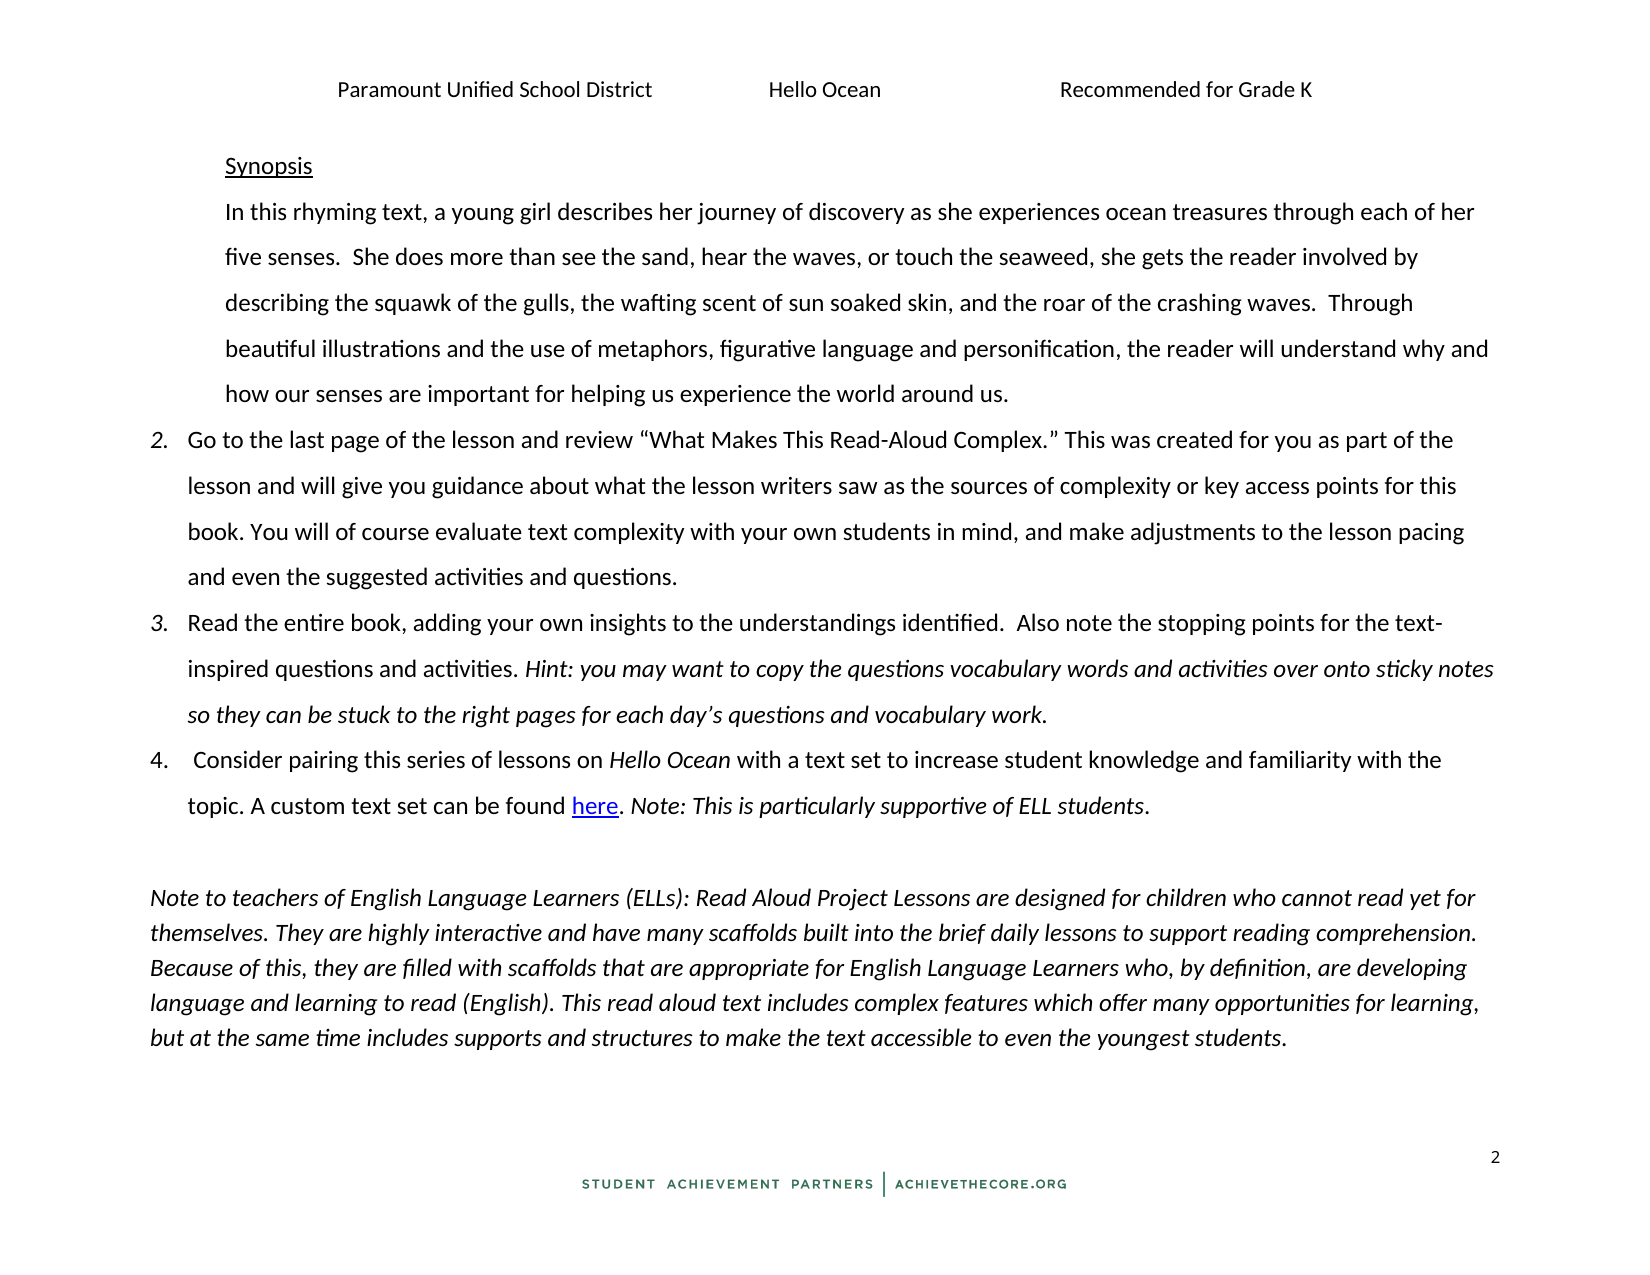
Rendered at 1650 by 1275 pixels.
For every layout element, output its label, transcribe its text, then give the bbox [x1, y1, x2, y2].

text Synopsis [187, 150, 1500, 181]
list Read the entire book, adding your own insights to the understandings identified. Also note the stopping points for the text-inspired questions and activities. Hint: you may want to copy the questions vocabulary words and activities over onto sticky notes so they can be stuck to the right pages for each day’s questions and vocabulary work. [150, 607, 1500, 729]
list Go to the last page of the lesson and review “What Makes This Read-Aloud Complex.” This was created for you as part of the lesson and will give you guidance about what the lesson writers saw as the sources of complexity or key access points for this book. You will of course evaluate text complexity with your own students in mind, and make adjustments to the lesson pacing and even the suggested activities and questions. [150, 424, 1500, 592]
text In this rhyming text, a young girl describes her journey of discovery as she experiences ocean treasures through each of her five senses. She does more than see the sand, hear the waves, or touch the seaweed, she gets the reader involved by describing the squawk of the gulls, the wafting scent of sun soaked skin, and the roar of the crashing waves. Through beautiful illustrations and the use of metaphors, figurative language and personification, the reader will understand why and how our senses are important for helping us experience the world around us. [225, 196, 1500, 409]
list Consider pairing this series of lessons on Hello Ocean with a text set to increase student knowledge and familiarity with the topic. A custom text set can be found here. Note: This is particularly supportive of ELL students. [150, 744, 1500, 821]
text Note to teachers of English Language Learners (ELLs): Read Aloud Project Lessons are designed for children who cannot read yet for themselves. They are highly interactive and have many scaffolds built into the brief daily lessons to support reading comprehension. Because of this, they are filled with scaffolds that are appropriate for English Language Learners who, by definition, are developing language and learning to read (English). This read aloud text includes complex features which offer many opportunities for learning, but at the same time includes supports and structures to make the text accessible to even the youngest students. [150, 882, 1500, 1052]
picture [571, 1168, 1079, 1200]
